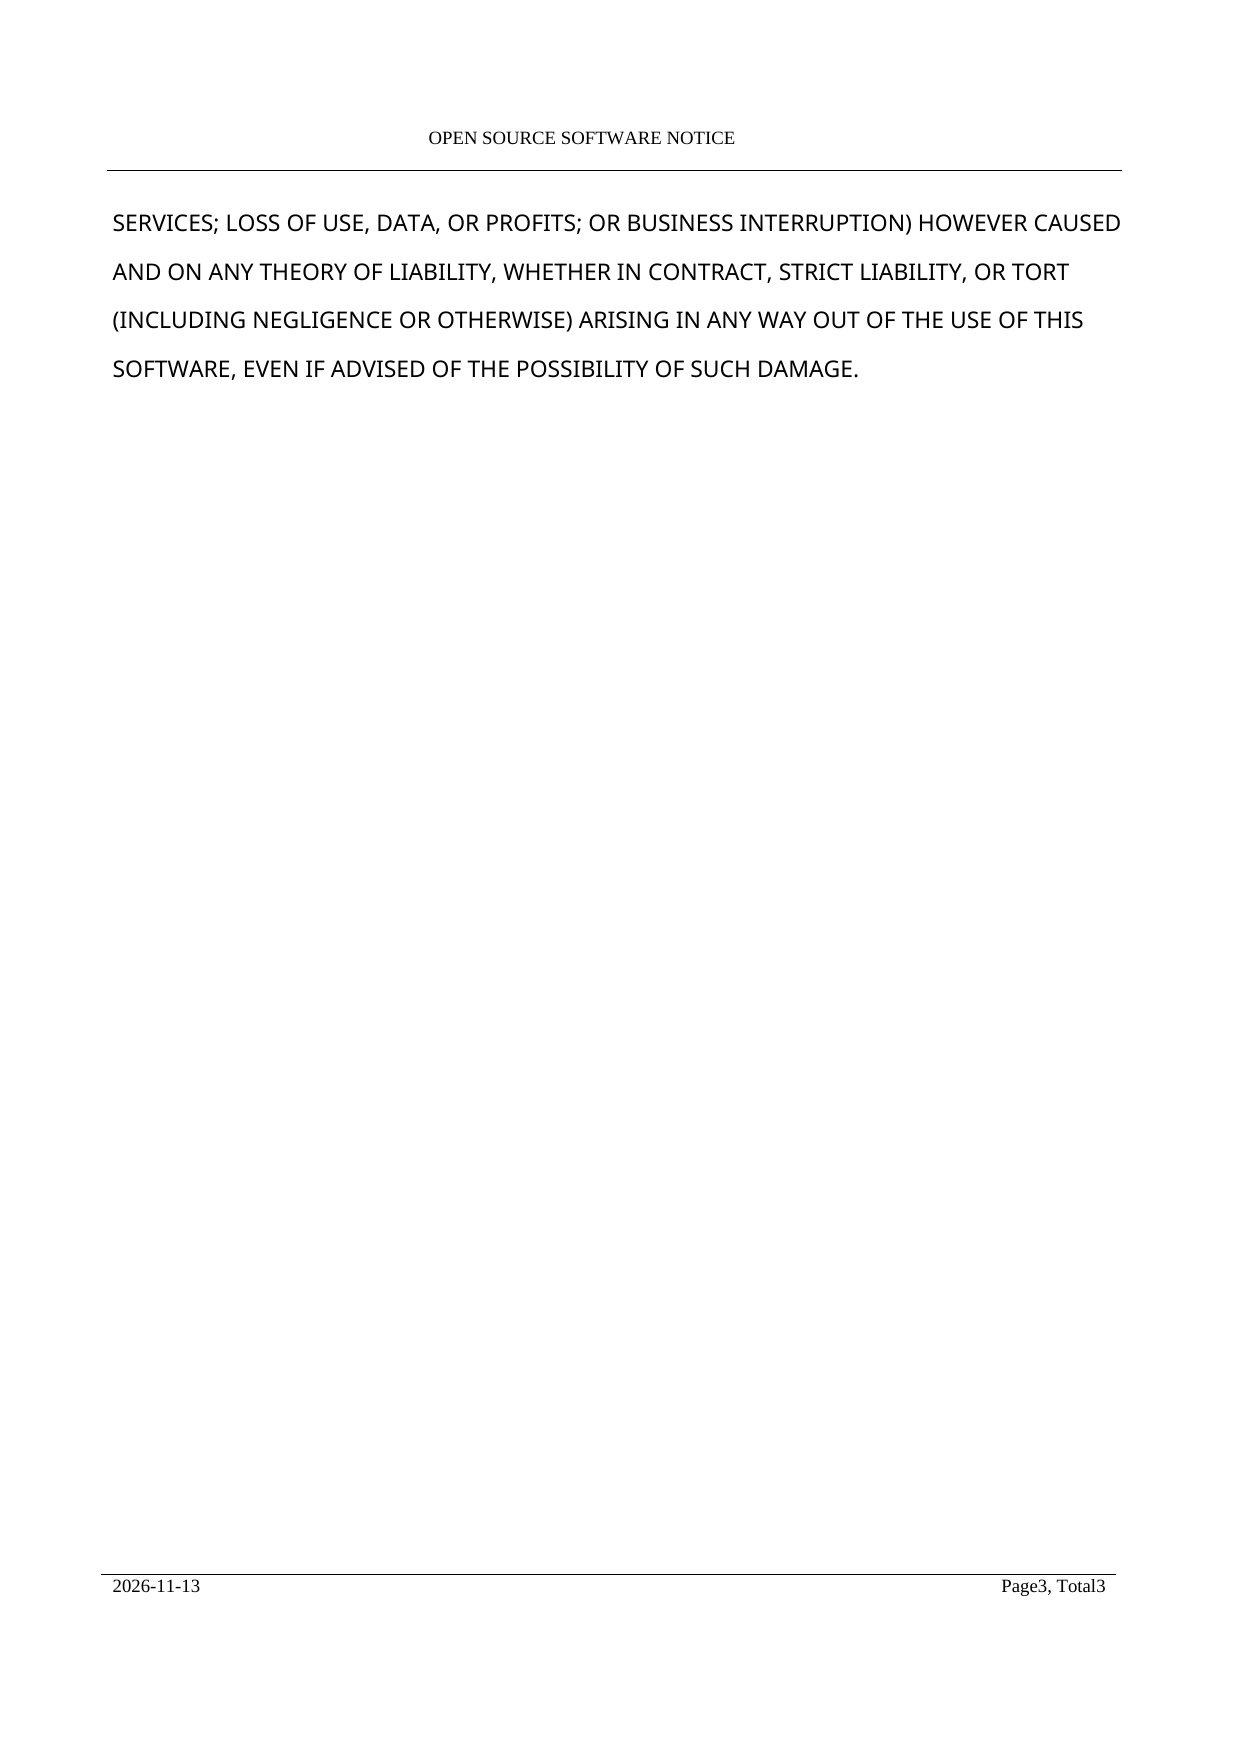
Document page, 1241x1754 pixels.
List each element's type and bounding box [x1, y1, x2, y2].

text [112, 206, 1128, 385]
